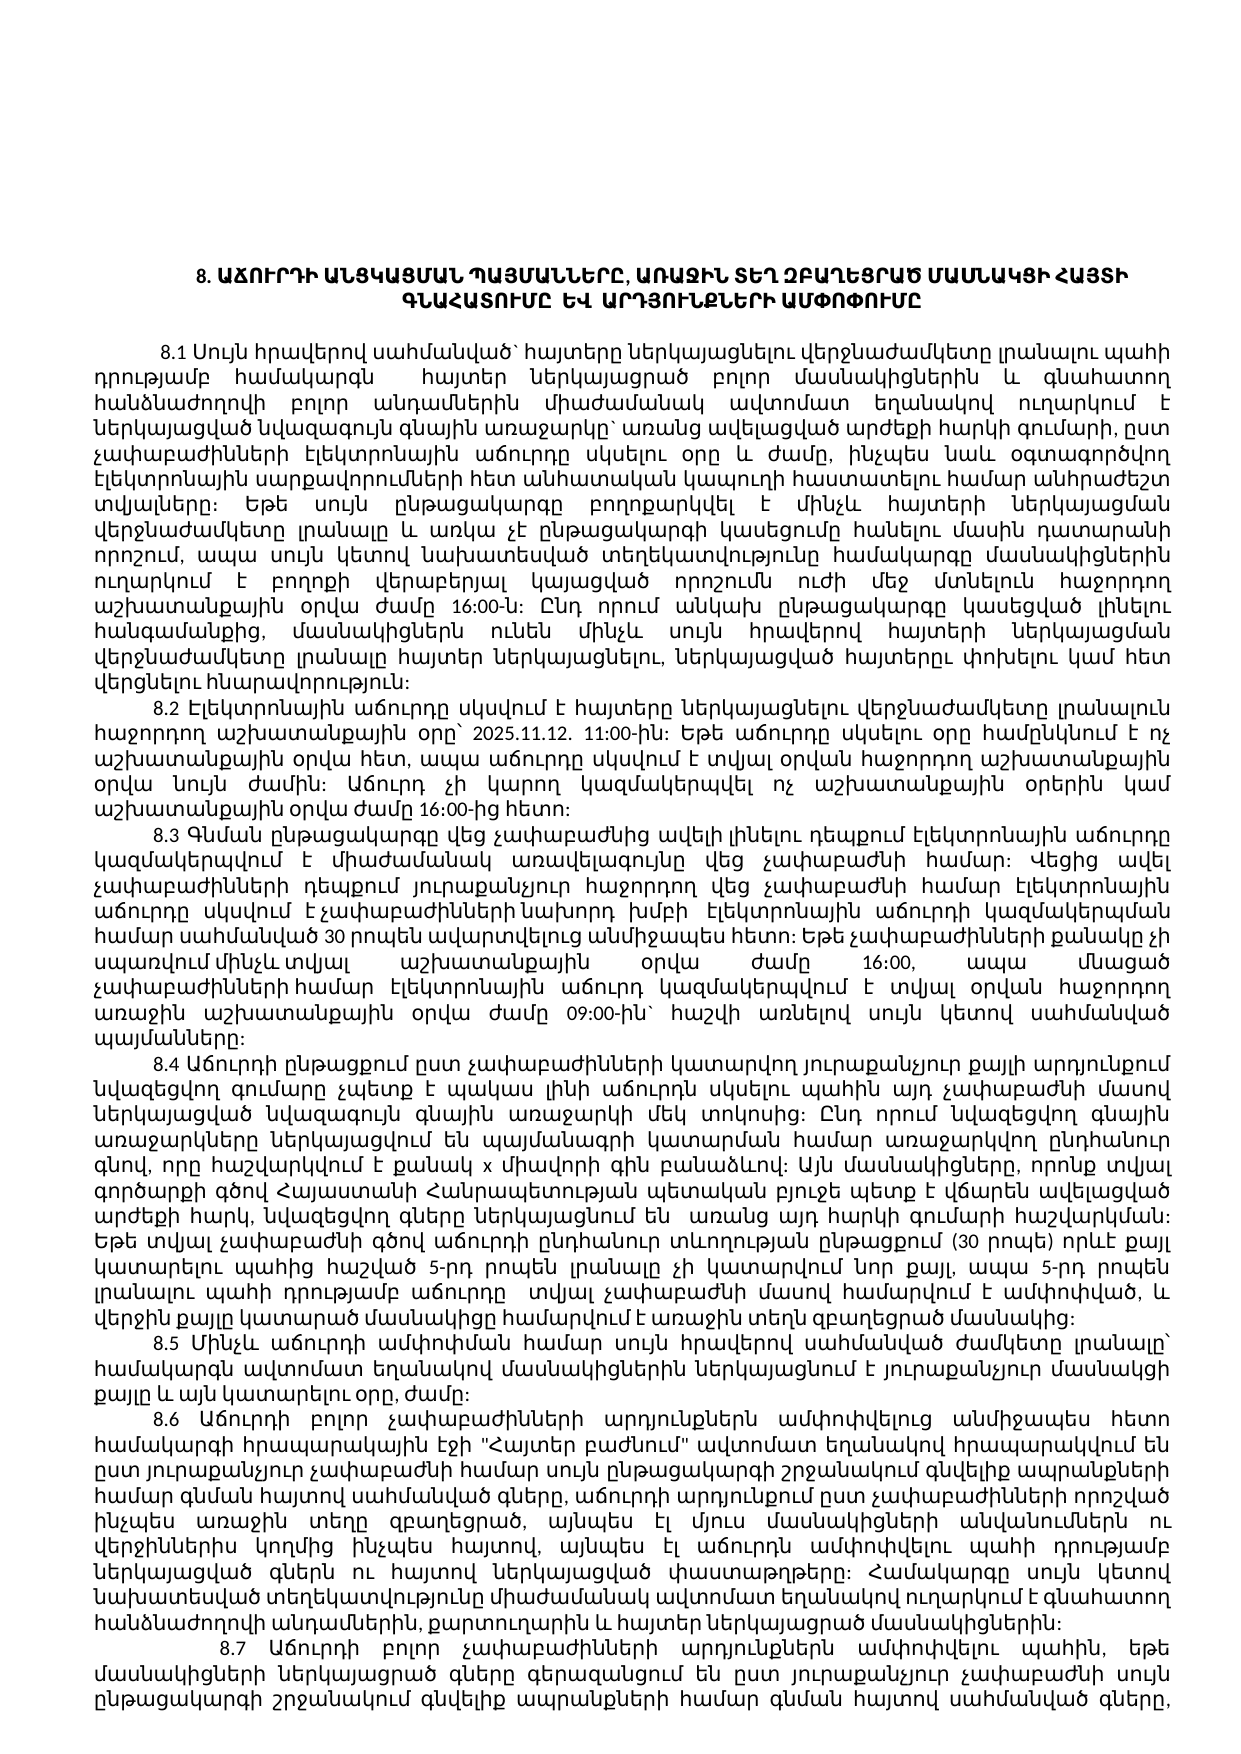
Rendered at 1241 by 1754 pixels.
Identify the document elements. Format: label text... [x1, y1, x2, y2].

text ԳՆԱՀԱՏՈՒՄԸ ԵՎ ԱՐԴՅՈՒՆՔՆԵՐԻ ԱՄՓՈՓՈՒՄԸ [94, 288, 1171, 314]
text 8.3 Գնման ընթացակարգը վեց չափաբաժնից ավելի լինելու դեպքում էլեկտրոնային աճուրդը կազմակերպվում է միաժամանակ առավելագույնը վեց չափաբաժնի համար: Վեցից ավել չափաբաժինների դեպքում յուրաքանչյուր հաջորդող վեց չափաբաժնի համար էլեկտրոնային աճուրդը սկսվում է չափաբաժինների նախորդ խմբի էլեկտրոնային աճուրդի կազմակերպման համար սահմանված 30 րոպեն ավարտվելուց անմիջապես հետո: Եթե չափաբաժինների քանակը չի սպառվում մինչև տվյալ աշխատանքային օրվա ժամը 16։00, ապա մնացած չափաբաժինների համար էլեկտրոնային աճուրդ կազմակերպվում է տվյալ օրվան հաջորդող առաջին աշխատանքային օրվա ժամը 09:00-ին` հաշվի առնելով սույն կետով սահմանված պայմանները: [94, 822, 1171, 1051]
text 8. ԱՃՈՒՐԴԻ ԱՆՑԿԱՑՄԱՆ ՊԱՅՄԱՆՆԵՐԸ, ԱՌԱՋԻՆ ՏԵՂ ԶԲԱՂԵՑՐԱԾ ՄԱՍՆԱԿՑԻ ՀԱՅՏԻ [94, 263, 1171, 288]
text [94, 1635, 1171, 1712]
text 8.2 Էլեկտրոնային աճուրդը սկսվում է հայտերը ներկայացնելու վերջնաժամկետը լրանալուն հաջորդող աշխատանքային օրը՝ 2025.11.12. 11:00 -ին: Եթե աճուրդը սկսելու օրը համընկնում է ոչ աշխատանքային օրվա հետ, ապա աճուրդը սկսվում է տվյալ օրվան հաջորդող աշխատանքային օրվա նույն ժամին: Աճուրդ չի կարող կազմակերպվել ոչ աշխատանքային օրերին կամ աշխատանքային օրվա ժամը 16։00-ից հետո: [94, 695, 1171, 822]
text 8.1 Սույն հրավերով սահմանված` հայտերը ներկայացնելու վերջնաժամկետը լրանալու պահի դրությամբ համակարգն հայտեր ներկայացրած բոլոր մասնակիցներին և գնահատող հանձնաժողովի բոլոր անդամներին միաժամանակ ավտոմատ եղանակով ուղարկում է ներկայացված նվազագույն գնային առաջարկը` առանց ավելացված արժեքի հարկի գումարի, ըստ չափաբաժինների էլեկտրոնային աճուրդը սկսելու օրը և ժամը, ինչպես նաև օգտագործվող էլեկտրոնային սարքավորումների հետ անհատական կապուղի հաստատելու համար անհրաժեշտ տվյալները։ Եթե սույն ընթացակարգը բողոքարկվել է մինչև հայտերի ներկայացման վերջնաժամկետը լրանալը և առկա չէ ընթացակարգի կասեցումը հանելու մասին դատարանի որոշում, ապա սույն կետով նախատեսված տեղեկատվությունը համակարգը մասնակիցներին ուղարկում է բողոքի վերաբերյալ կայացված որոշումն ուժի մեջ մտնելուն հաջորդող աշխատանքային օրվա ժամը 16:00-ն: Ընդ որում անկախ ընթացակարգը կասեցված լինելու հանգամանքից, մասնակիցներն ունեն մինչև սույն հրավերով հայտերի ներկայացման վերջնաժամկետը լրանալը հայտեր ներկայացնելու, ներկայացված հայտերըւ փոխելու կամ հետ վերցնելու հնարավորություն: [94, 339, 1171, 695]
text 8.5 Մինչև աճուրդի ամփոփման համար սույն հրավերով սահմանված ժամկետը լրանալը՝ համակարգն ավտոմատ եղանակով մասնակիցներին ներկայացնում է յուրաքանչյուր մասնակցի քայլը և այն կատարելու օրը, ժամը: [94, 1330, 1171, 1407]
text 8.6 Աճուրդի բոլոր չափաբաժինների արդյունքներն ամփոփվելուց անմիջապես հետո համակարգի հրապարակային էջի "Հայտեր բաժնում" ավտոմատ եղանակով հրապարակվում են ըստ յուրաքանչյուր չափաբաժնի համար սույն ընթացակարգի շրջանակում գնվելիք ապրանքների համար գնման հայտով սահմանված գները, աճուրդի արդյունքում ըստ չափաբաժինների որոշված ինչպես առաջին տեղը զբաղեցրած, այնպես էլ մյուս մասնակիցների անվանումներն ու վերջիններիս կողմից ինչպես հայտով, այնպես էլ աճուրդն ամփոփվելու պահի դրությամբ ներկայացված գներն ու հայտով ներկայացված փաստաթղթերը: Համակարգը սույն կետով նախատեսված տեղեկատվությունը միաժամանակ ավտոմատ եղանակով ուղարկում է գնահատող հանձնաժողովի անդամներին, քարտուղարին և հայտեր ներկայացրած մասնակիցներին: [94, 1407, 1171, 1635]
text 8.4 Աճուրդի ընթացքում ըստ չափաբաժինների կատարվող յուրաքանչյուր քայլի արդյունքում նվազեցվող գումարը չպետք է պակաս լինի աճուրդն սկսելու պահին այդ չափաբաժնի մասով ներկայացված նվազագույն գնային առաջարկի մեկ տոկոսից: Ընդ որում նվազեցվող գնային առաջարկները ներկայացվում են պայմանագրի կատարման համար առաջարկվող ընդհանուր գնով, որը հաշվարկվում է քանակ x միավորի գին բանաձևով: Այն մասնակիցները, որոնք տվյալ գործարքի գծով Հայաստանի Հանրապետության պետական բյուջե պետք է վճարեն ավելացված արժեքի հարկ, նվազեցվող գները ներկայացնում են առանց այդ հարկի գումարի հաշվարկման: Եթե տվյալ չափաբաժնի գծով աճուրդի ընդհանուր տևողության ընթացքում (30 րոպե) որևէ քայլ կատարելու պահից հաշված 5-րդ րոպեն լրանալը չի կատարվում նոր քայլ, ապա 5-րդ րոպեն լրանալու պահի դրությամբ աճուրդը տվյալ չափաբաժնի մասով համարվում է ամփոփված, և վերջին քայլը կատարած մասնակիցը համարվում է առաջին տեղն զբաղեցրած մասնակից: [94, 1051, 1171, 1330]
